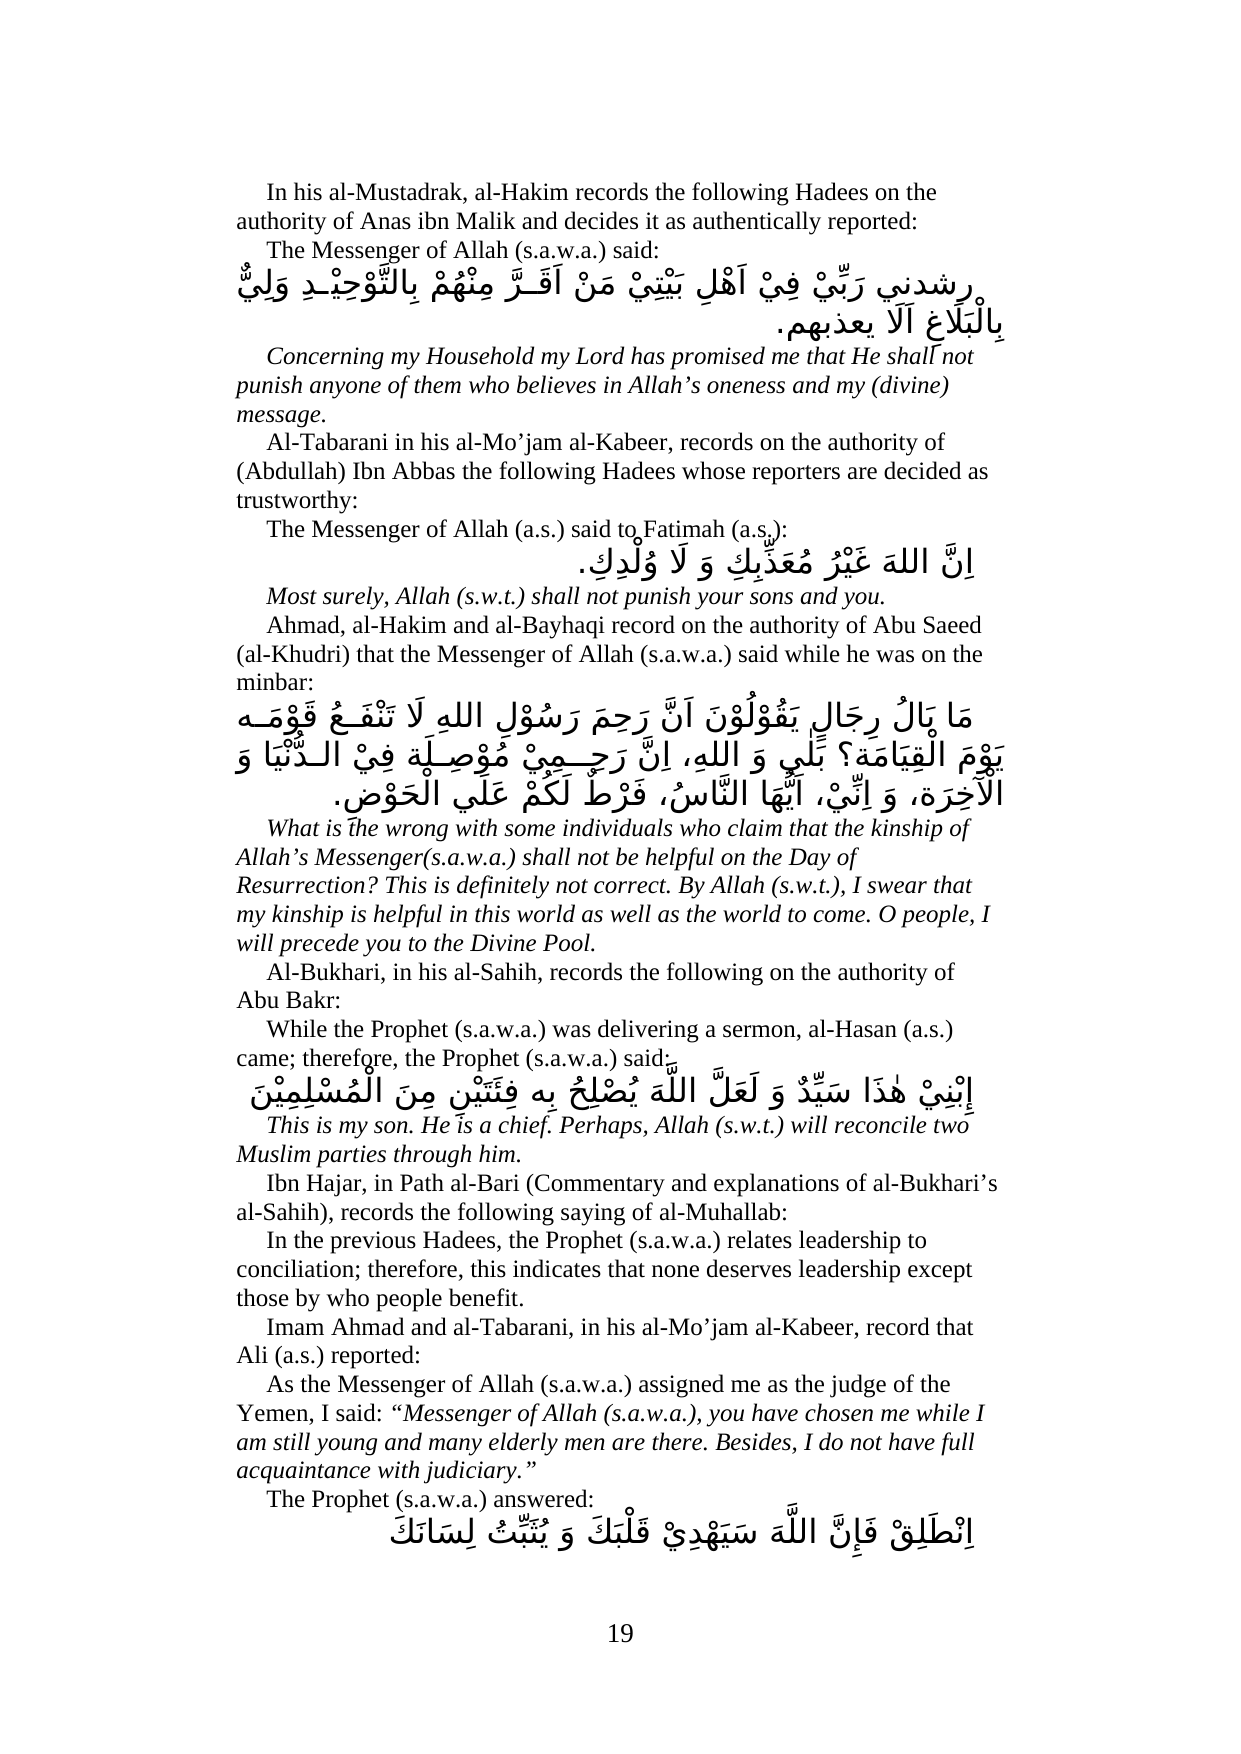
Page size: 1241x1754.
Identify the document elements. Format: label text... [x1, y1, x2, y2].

text رشدني رَبِّيْ فِيْ اَهْلِ بَيْتِيْ مَنْ اَقَرَّ مِنْهُمْ بِالتَّوْحِيْدِ وَلِيٌّ بِالْبَلَاغِ اَلَا يعذبهم. [236, 263, 1004, 341]
text إِبْنِيْ هٰذَا سَيِّدٌ وَ لَعَلَّ اللَّهَ يُصْلِحُ بِه فِئَتَيْنِ مِنَ الْمُسْلِمِيْنَ‏ [236, 1072, 1004, 1110]
text Ahmad, al-Hakim and al-Bayhaqi record on the authority of Abu Saeed (al-Khudri) that the Messenger of Allah (s.a.w.a.) said while he was on the minbar: [236, 610, 1004, 696]
text In his al-Mustadrak, al-Hakim records the following Hadees on the authority of Anas ibn Malik and decides it as authentically reported: [236, 177, 1004, 235]
text Al-Tabarani in his al-Mo’jam al-Kabeer, records on the authority of (Abdullah) Ibn Abbas the following Hadees whose reporters are decided as trustworthy: [236, 427, 1004, 514]
text اِنْطَلِقْ فَإِنَّ اللَّهَ سَيَهْدِيْ قَلْبَكَ وَ يُثَبِّتُ لِسَانَكَ‏ [236, 1513, 1004, 1552]
text The Messenger of Allah (s.a.w.a.) said: [236, 235, 1004, 263]
text Imam Ahmad and al-Tabarani, in his al-Mo’jam al-Kabeer, record that Ali (a.s.) reported: [236, 1312, 1004, 1369]
text Al-Bukhari, in his al-Sahih, records the following on the authority of Abu Bakr: [236, 957, 1004, 1014]
text The Messenger of Allah (a.s.) said to Fatimah (a.s.): [236, 514, 1004, 542]
text As the Messenger of Allah (s.a.w.a.) assigned me as the judge of the Yemen, I said: “Messenger of Allah (s.a.w.a.), you have chosen me while I am still young and many elderly men are there. Besides, I do not have full acquaintance with judiciary.” [236, 1369, 1004, 1484]
text Most surely, Allah (s.w.t.) shall not punish your sons and you. [236, 581, 1004, 610]
text While the Prophet (s.a.w.a.) was delivering a sermon, al-Hasan (a.s.) came; therefore, the Prophet (s.a.w.a.) said: [236, 1014, 1004, 1072]
text The Prophet (s.a.w.a.) answered: [236, 1484, 1004, 1513]
text Ibn Hajar, in Path al-Bari (Commentary and explanations of al-Bukhari’s al-Sahih), records the following saying of al-Muhallab: [236, 1168, 1004, 1225]
text مَا بَالُ رِجَالٍ يَقُوْلُوْنَ اَنَّ رَحِمَ رَسُوْلِ اللهِ لَا تَنْفَعُ قَوْمَه يَوْمَ الْقِيَامَة؟ بَلٰي وَ اللهِ، اِنَّ رَحِـمِيْ مُوْصِلَة فِيْ الدُّنْيَا وَ الْآخِرَة، وَ اِنِّيْ، اَيُّهَا النَّاسُ، فَرْطٌ لَكُمْ عَلَي الْحَوْضِ. [236, 696, 1004, 813]
text اِنَّ اللهَ غَيْرُ مُعَذِّبِكِ وَ لَا وُلْدِكِ. [236, 542, 1004, 581]
text In the previous Hadees, the Prophet (s.a.w.a.) relates leadership to conciliation; therefore, this indicates that none deserves leadership except those by who people benefit. [236, 1225, 1004, 1312]
text What is the wrong with some individuals who claim that the kinship of Allah’s Messenger(s.a.w.a.) shall not be helpful on the Day of Resurrection? This is definitely not correct. By Allah (s.w.t.), I swear that my kinship is helpful in this world as well as the world to come. O people, I will precede you to the Divine Pool. [236, 813, 1004, 957]
text Concerning my Household my Lord has promised me that He shall not punish anyone of them who believes in Allah’s oneness and my (divine) message. [236, 341, 1004, 427]
text This is my son. He is a chief. Perhaps, Allah (s.w.t.) will reconcile two Muslim parties through him. [236, 1110, 1004, 1168]
